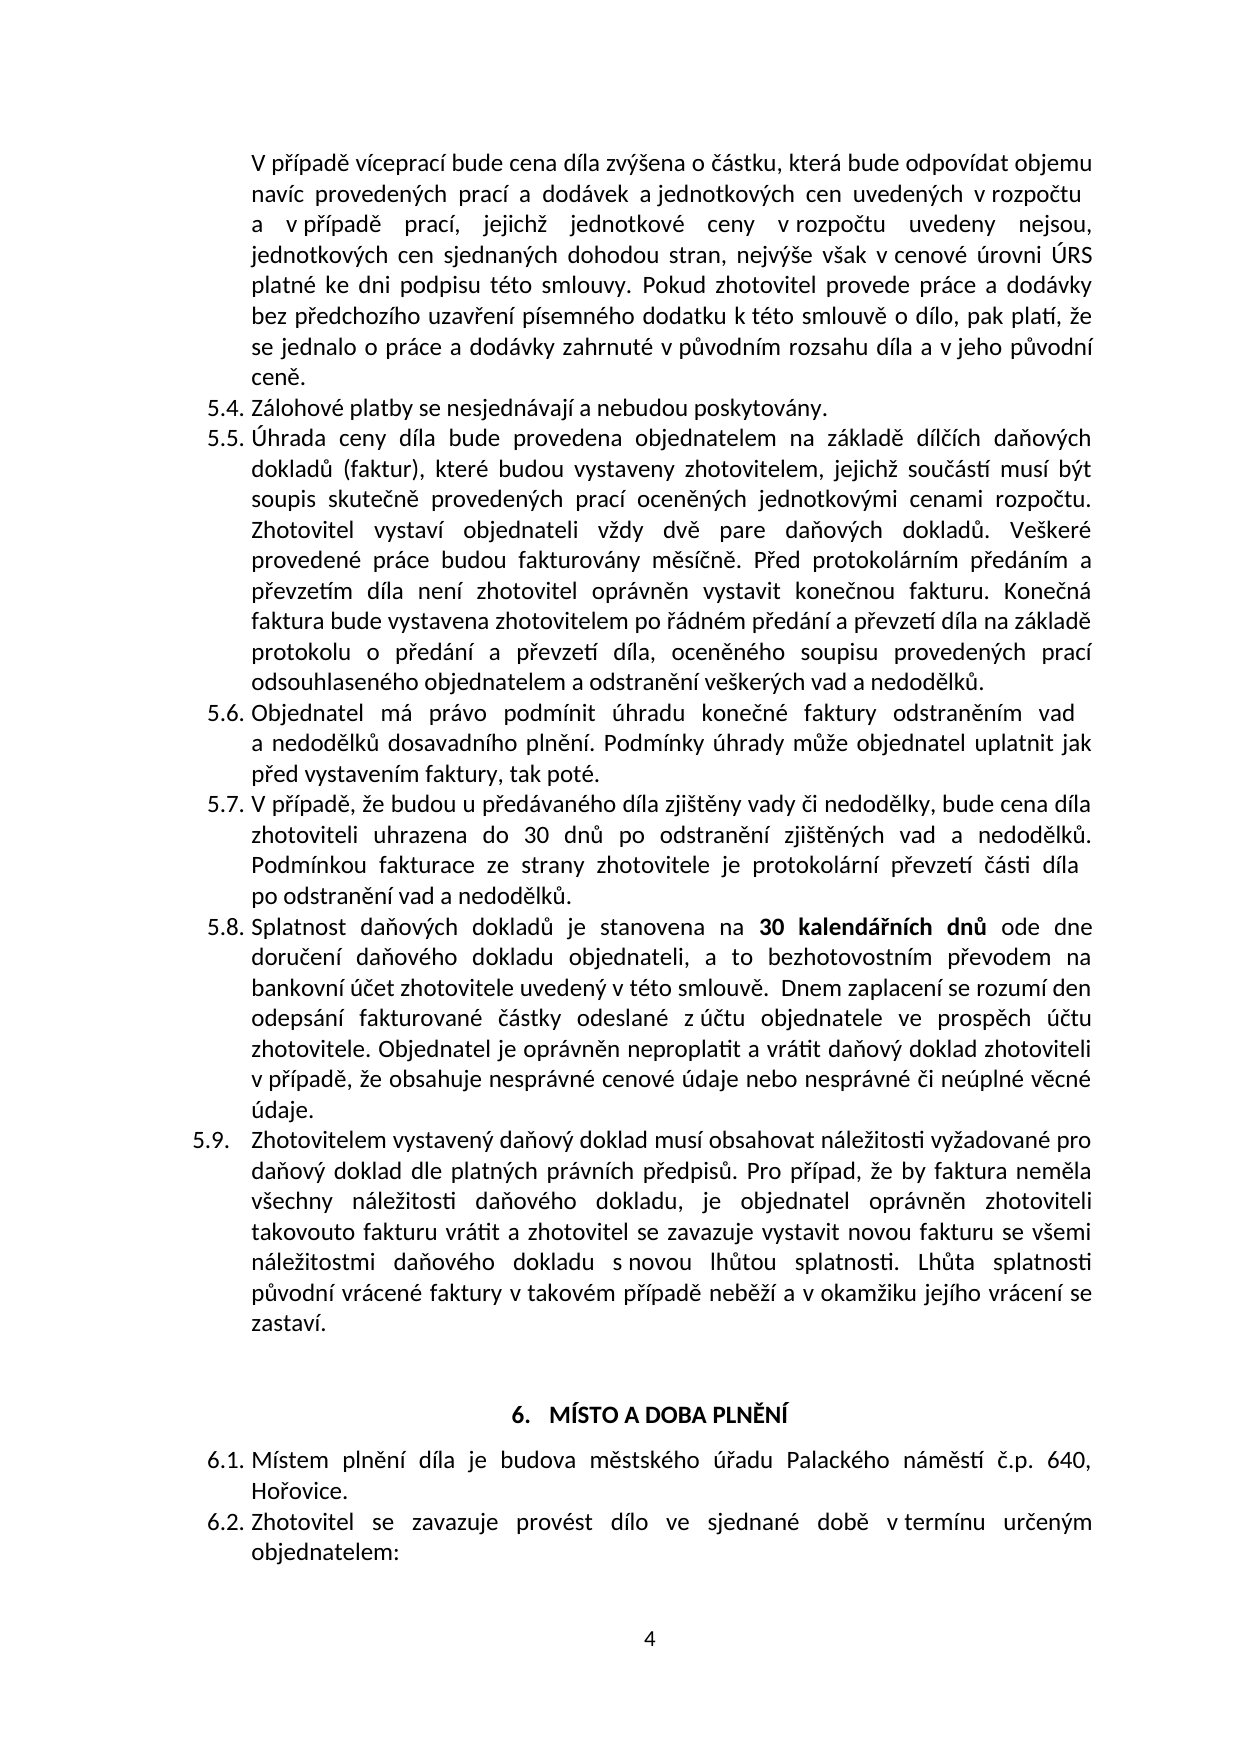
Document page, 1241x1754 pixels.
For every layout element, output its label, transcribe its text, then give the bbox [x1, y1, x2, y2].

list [207, 148, 1093, 392]
list Úhrada ceny díla bude provedena objednatelem na základě dílčích daňových dokladů (faktur), které budou vystaveny zhotovitelem, jejichž součástí musí být soupis skutečně provedených prací oceněných jednotkovými cenami rozpočtu. Zhotovitel vystaví objednateli vždy dvě pare daňových dokladů. Veškeré provedené práce budou fakturovány měsíčně. Před protokolárním předáním a převzetím díla není zhotovitel oprávněn vystavit konečnou fakturu. Konečná faktura bude vystavena zhotovitelem po řádném předání a převzetí díla na základě protokolu o předání a převzetí díla, oceněného soupisu provedených prací odsouhlaseného objednatelem a odstranění veškerých vad a nedodělků. [207, 422, 1093, 697]
list Splatnost daňových dokladů je stanovena na 30 kalendářních dnů ode dne doručení daňového dokladu objednateli, a to bezhotovostním převodem na bankovní účet zhotovitele uvedený v této smlouvě. Dnem zaplacení se rozumí den odepsání fakturované částky odeslané z účtu objednatele ve prospěch účtu zhotovitele. Objednatel je oprávněn neproplatit a vrátit daňový doklad zhotoviteli v případě, že obsahuje nesprávné cenové údaje nebo nesprávné či neúplné věcné údaje. [207, 911, 1093, 1124]
list Zhotovitel se zavazuje provést dílo ve sjednané době v termínu určeným objednatelem: [207, 1506, 1093, 1567]
list Místem plnění díla je budova městského úřadu Palackého náměstí č.p. 640, Hořovice. [207, 1445, 1093, 1506]
list Zálohové platby se nesjednávají a nebudou poskytovány. [207, 392, 1093, 422]
list Objednatel má právo podmínit úhradu konečné faktury odstraněním vad a nedodělků dosavadního plnění. Podmínky úhrady může objednatel uplatnit jak před vystavením faktury, tak poté. [207, 697, 1093, 788]
list Zhotovitelem vystavený daňový doklad musí obsahovat náležitosti vyžadované pro daňový doklad dle platných právních předpisů. Pro případ, že by faktura neměla všechny náležitosti daňového dokladu, je objednatel oprávněn zhotoviteli takovouto fakturu vrátit a zhotovitel se zavazuje vystavit novou fakturu se všemi náležitostmi daňového dokladu s novou lhůtou splatnosti. Lhůta splatnosti původní vrácené faktury v takovém případě neběží a v okamžiku jejího vrácení se zastaví. [192, 1124, 1093, 1338]
list MÍSTO A DOBA PLNĚNÍ [207, 1399, 1093, 1429]
list V případě, že budou u předávaného díla zjištěny vady či nedodělky, bude cena díla zhotoviteli uhrazena do 30 dnů po odstranění zjištěných vad a nedodělků. Podmínkou fakturace ze strany zhotovitele je protokolární převzetí části díla po odstranění vad a nedodělků. [207, 788, 1093, 911]
